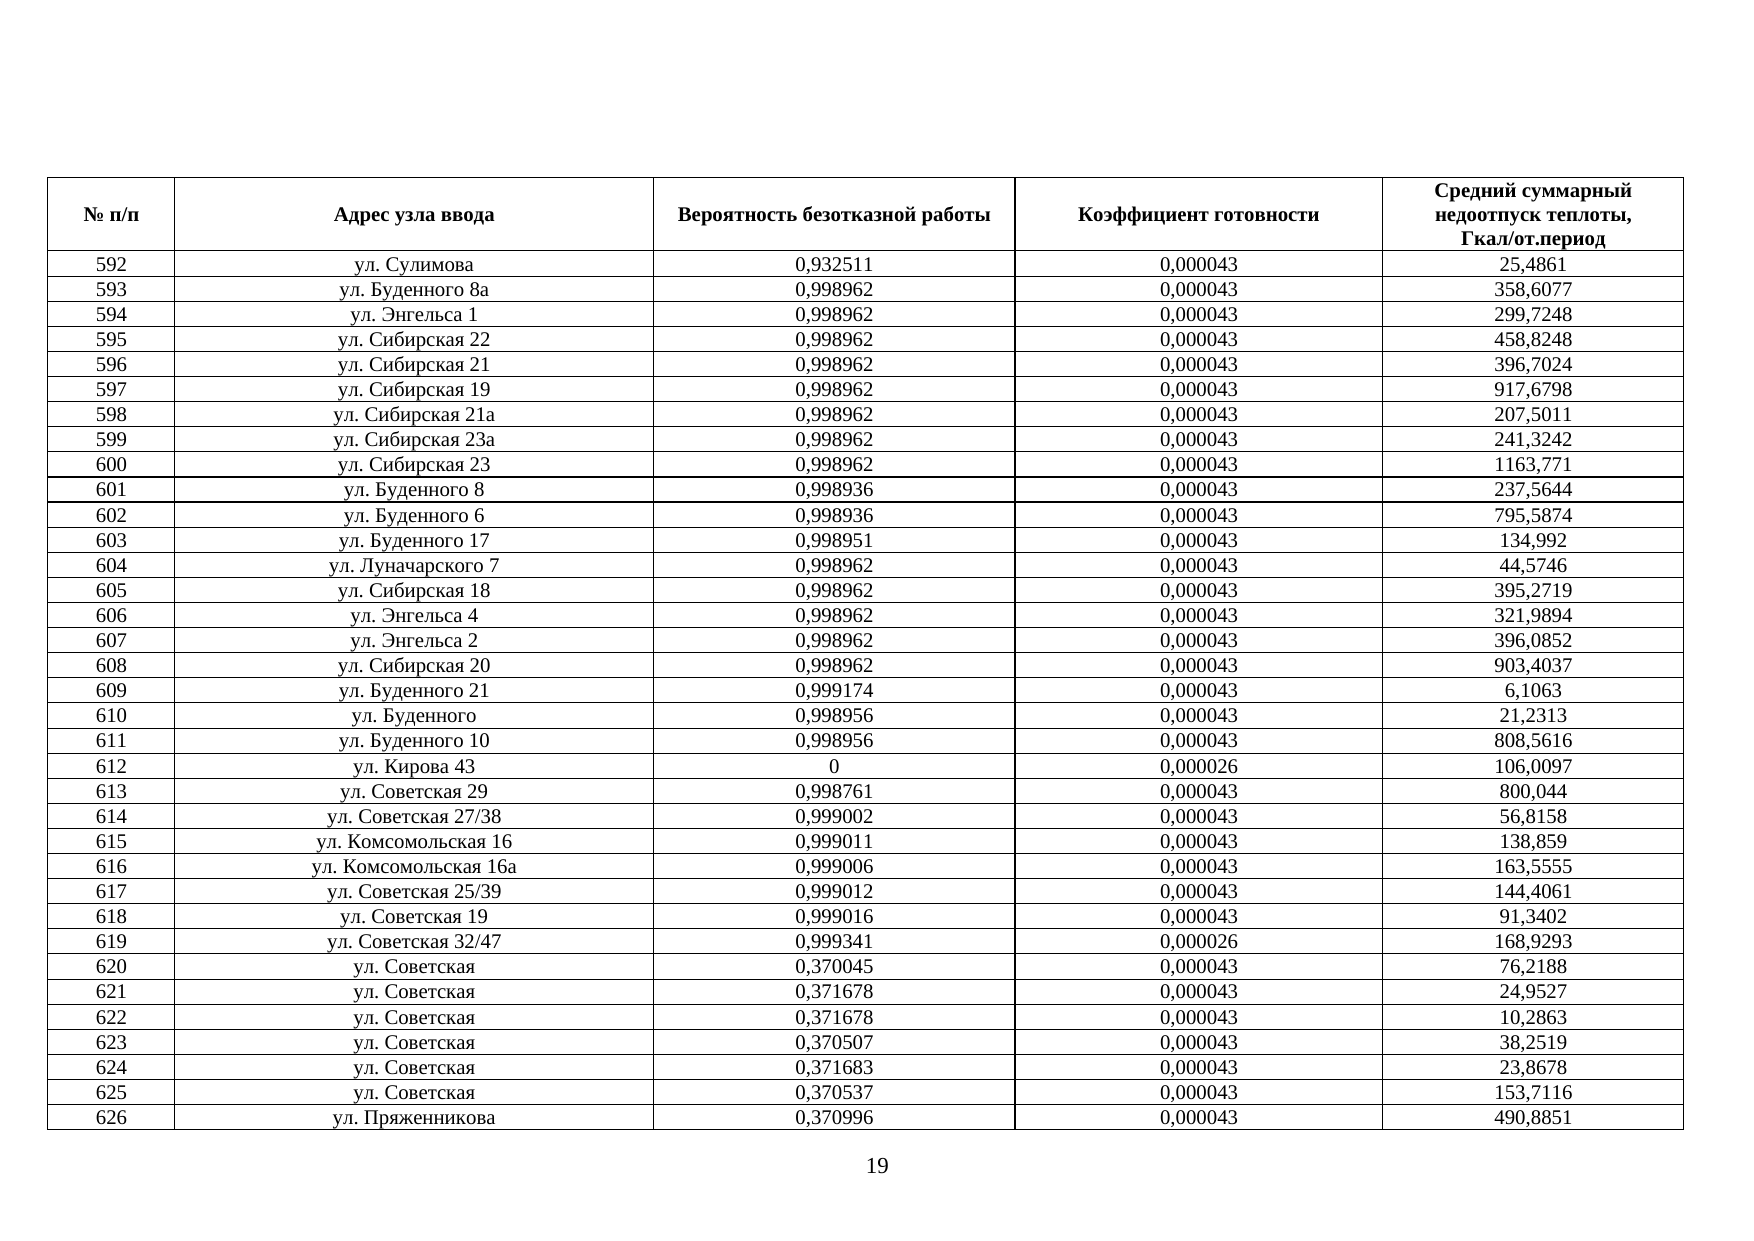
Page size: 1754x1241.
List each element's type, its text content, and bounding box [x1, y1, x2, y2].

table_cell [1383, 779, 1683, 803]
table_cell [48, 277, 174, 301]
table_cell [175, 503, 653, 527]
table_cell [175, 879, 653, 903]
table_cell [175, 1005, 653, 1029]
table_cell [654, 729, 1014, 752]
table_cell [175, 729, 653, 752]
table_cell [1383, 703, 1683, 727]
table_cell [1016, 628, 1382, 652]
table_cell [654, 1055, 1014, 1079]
table_header Вероятность безотказной работы [654, 178, 1014, 250]
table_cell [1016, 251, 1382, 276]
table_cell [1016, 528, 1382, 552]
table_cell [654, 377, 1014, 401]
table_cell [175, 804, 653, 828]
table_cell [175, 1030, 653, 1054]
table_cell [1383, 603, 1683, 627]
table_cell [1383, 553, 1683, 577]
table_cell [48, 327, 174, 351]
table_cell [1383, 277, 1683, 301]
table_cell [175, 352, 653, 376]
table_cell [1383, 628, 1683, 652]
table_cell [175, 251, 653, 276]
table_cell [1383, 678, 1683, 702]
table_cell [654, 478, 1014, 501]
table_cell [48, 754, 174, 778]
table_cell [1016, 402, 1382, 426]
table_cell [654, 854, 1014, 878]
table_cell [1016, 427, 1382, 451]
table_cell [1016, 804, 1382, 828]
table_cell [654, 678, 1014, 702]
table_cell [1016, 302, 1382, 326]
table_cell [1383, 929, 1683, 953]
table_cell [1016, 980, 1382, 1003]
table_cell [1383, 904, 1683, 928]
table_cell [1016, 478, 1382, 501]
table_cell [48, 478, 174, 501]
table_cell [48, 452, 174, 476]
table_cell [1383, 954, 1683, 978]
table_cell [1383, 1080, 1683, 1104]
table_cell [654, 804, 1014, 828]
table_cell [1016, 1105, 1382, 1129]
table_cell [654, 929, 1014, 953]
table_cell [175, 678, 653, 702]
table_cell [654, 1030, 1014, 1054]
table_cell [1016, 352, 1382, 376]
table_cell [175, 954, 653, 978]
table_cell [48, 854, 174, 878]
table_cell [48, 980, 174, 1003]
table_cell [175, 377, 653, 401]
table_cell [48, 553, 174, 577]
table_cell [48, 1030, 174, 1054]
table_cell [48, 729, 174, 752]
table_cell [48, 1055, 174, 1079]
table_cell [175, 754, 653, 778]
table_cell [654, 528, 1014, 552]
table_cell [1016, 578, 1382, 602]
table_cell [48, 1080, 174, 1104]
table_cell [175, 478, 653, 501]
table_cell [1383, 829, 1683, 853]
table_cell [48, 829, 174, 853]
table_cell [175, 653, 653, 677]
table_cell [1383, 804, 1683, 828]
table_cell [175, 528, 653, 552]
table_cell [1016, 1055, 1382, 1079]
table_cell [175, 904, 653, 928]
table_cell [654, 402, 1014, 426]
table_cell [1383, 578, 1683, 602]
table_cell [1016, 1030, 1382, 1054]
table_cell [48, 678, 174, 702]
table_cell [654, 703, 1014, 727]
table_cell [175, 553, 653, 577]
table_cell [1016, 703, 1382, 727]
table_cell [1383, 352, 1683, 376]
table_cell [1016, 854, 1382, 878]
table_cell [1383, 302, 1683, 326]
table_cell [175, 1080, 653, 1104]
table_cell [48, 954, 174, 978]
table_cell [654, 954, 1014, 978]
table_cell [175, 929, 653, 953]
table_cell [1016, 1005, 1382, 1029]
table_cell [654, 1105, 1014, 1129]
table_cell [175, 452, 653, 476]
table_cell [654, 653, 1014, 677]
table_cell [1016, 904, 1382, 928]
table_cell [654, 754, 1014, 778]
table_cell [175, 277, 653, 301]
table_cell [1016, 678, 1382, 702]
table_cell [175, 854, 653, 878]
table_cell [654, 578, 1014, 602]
table_header № п/п [48, 178, 174, 250]
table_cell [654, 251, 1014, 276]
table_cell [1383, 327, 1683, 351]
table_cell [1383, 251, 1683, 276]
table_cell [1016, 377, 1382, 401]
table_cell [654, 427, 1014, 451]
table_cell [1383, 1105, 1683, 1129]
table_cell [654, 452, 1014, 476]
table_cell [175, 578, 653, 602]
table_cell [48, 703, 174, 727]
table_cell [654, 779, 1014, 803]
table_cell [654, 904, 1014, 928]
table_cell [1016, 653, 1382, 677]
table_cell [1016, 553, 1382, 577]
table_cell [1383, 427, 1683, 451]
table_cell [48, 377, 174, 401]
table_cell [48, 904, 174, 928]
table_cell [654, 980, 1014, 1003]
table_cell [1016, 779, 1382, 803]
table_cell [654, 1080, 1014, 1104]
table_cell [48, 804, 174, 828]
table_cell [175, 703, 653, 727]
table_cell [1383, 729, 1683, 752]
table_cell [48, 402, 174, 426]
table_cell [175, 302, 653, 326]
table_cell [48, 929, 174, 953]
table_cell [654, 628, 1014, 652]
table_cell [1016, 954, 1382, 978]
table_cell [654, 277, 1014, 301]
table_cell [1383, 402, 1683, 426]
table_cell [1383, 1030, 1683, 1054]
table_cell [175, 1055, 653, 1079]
table_header Коэффициент готовности [1016, 178, 1382, 250]
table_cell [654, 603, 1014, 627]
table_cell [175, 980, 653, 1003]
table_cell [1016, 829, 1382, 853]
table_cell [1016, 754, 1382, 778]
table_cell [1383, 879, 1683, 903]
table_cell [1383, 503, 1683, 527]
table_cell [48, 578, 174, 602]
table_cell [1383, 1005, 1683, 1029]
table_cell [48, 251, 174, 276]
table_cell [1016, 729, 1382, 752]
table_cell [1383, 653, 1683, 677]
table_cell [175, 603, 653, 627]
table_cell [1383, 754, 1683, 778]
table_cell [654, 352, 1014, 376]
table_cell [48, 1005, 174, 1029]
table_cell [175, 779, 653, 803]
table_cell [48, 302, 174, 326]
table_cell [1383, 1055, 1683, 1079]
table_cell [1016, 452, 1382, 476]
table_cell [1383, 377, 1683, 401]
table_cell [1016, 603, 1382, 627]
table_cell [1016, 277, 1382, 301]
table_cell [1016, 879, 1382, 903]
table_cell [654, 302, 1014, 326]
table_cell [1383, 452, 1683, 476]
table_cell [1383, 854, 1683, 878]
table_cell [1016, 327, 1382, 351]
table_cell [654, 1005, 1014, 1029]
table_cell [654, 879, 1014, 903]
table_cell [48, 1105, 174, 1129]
table_header Адрес узла ввода [175, 178, 653, 250]
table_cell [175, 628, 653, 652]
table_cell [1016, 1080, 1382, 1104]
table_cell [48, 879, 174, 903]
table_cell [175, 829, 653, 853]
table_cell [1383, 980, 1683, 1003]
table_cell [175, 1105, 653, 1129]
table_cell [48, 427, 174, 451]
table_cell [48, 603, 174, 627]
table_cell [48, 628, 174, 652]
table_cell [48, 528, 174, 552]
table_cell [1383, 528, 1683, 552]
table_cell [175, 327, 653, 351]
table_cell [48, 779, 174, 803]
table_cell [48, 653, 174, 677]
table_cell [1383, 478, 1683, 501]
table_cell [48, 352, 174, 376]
table_header Средний суммарный недоотпуск теплоты, Гкал/от.период [1383, 178, 1683, 250]
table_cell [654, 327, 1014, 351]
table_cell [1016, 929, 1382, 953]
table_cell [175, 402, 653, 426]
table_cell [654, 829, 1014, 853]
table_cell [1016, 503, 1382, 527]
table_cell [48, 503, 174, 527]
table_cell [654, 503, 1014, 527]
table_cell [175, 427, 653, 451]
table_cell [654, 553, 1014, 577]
